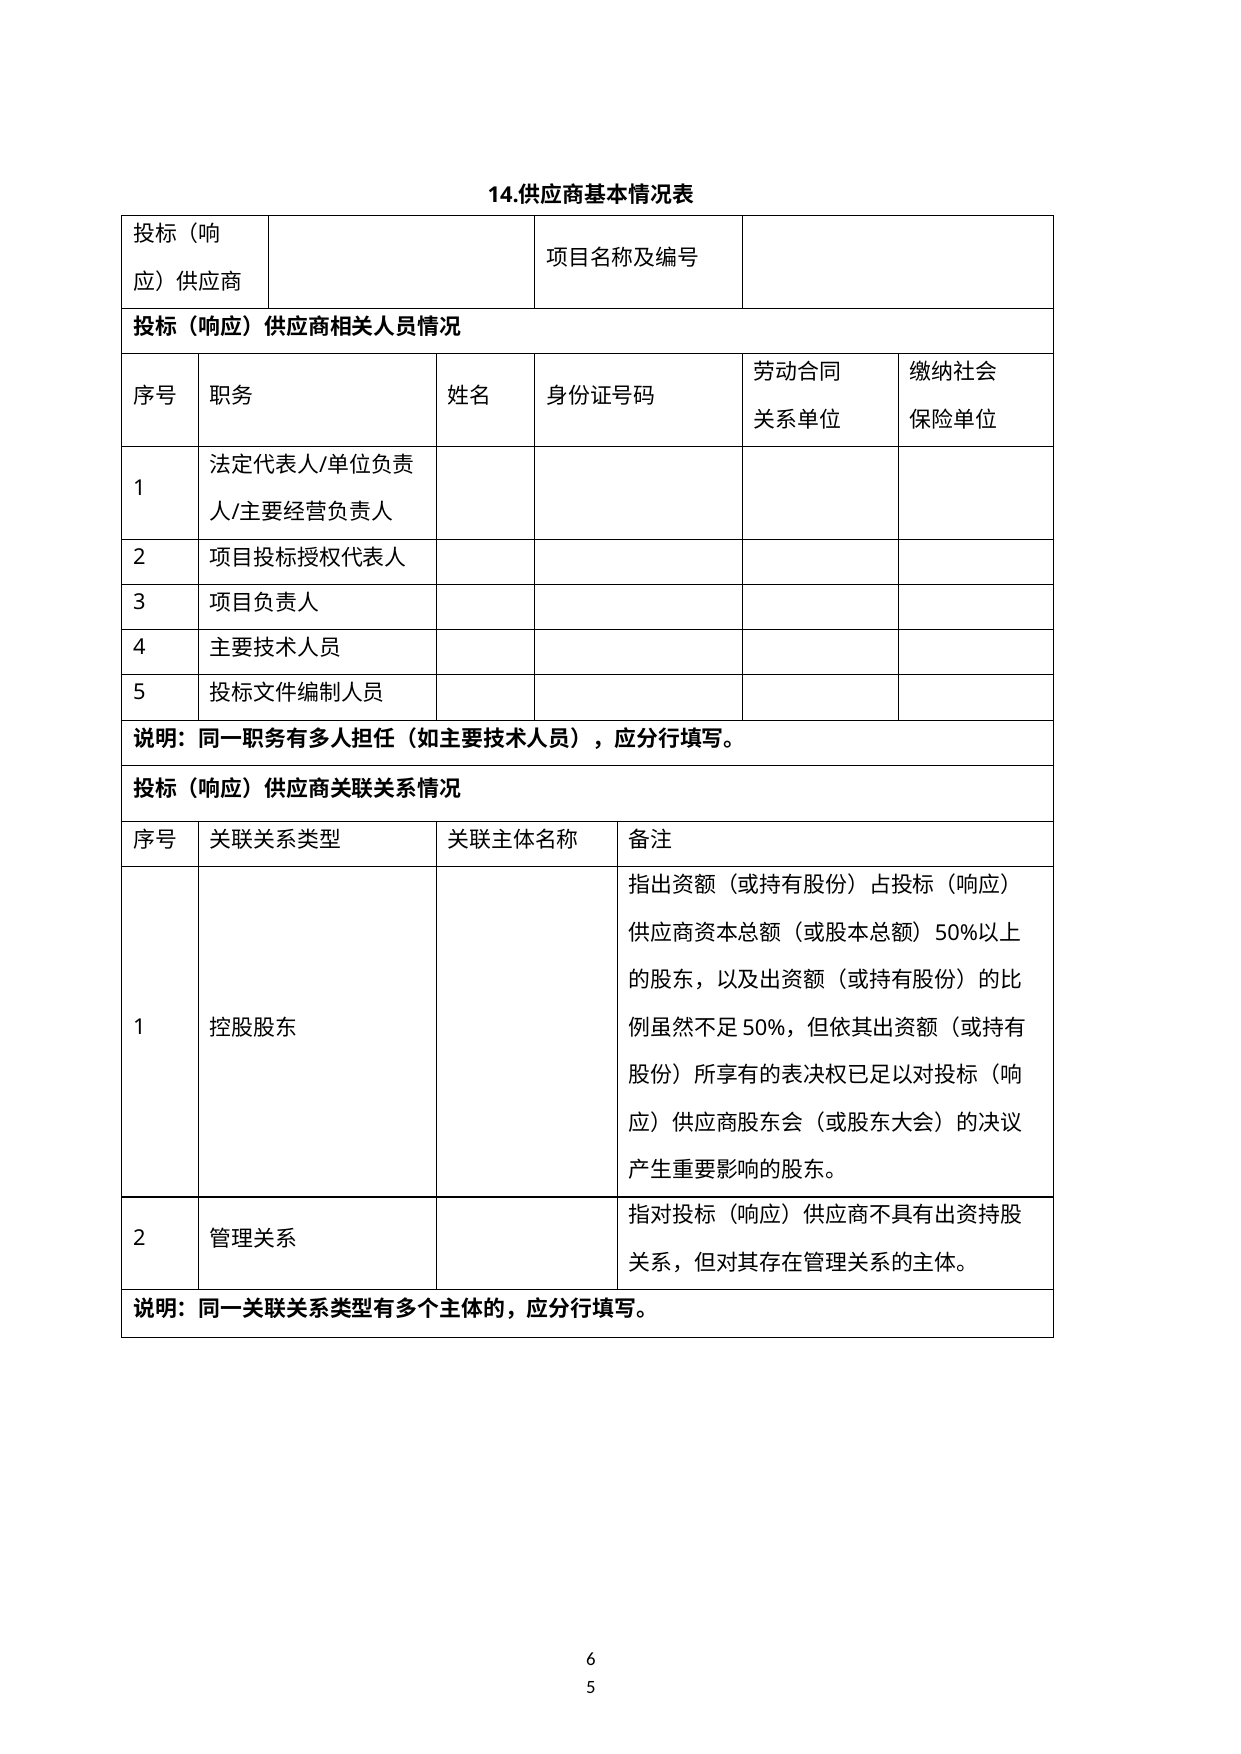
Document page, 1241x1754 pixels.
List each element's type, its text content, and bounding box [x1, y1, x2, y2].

table_cell [535, 585, 742, 629]
table_cell 劳动合同 关系单位 [743, 354, 898, 446]
table_header 投标（响应）供应商 [122, 216, 268, 308]
table_cell [743, 630, 898, 674]
table_cell [535, 540, 742, 584]
table_cell 指对投标（响应）供应商不具有出资持股关系，但对其存在管理关系的主体。 [618, 1198, 1053, 1289]
table_cell [535, 630, 742, 674]
table_cell [899, 675, 1053, 719]
table_cell 1 [122, 447, 198, 539]
table_cell [743, 675, 898, 719]
table_cell 法定代表人/单位负责人/主要经营负责人 [199, 447, 436, 539]
table_cell 姓名 [437, 354, 534, 446]
table_cell 1 [122, 867, 198, 1196]
table_cell 3 [122, 585, 198, 629]
table_cell [899, 540, 1053, 584]
table_cell 说明：同一职务有多人担任（如主要技术人员），应分行填写。 [122, 721, 1053, 765]
table_cell 4 [122, 630, 198, 674]
table_cell 说明：同一关联关系类型有多个主体的，应分行填写。 [122, 1290, 1053, 1337]
table_cell [899, 630, 1053, 674]
table_cell [743, 447, 898, 539]
table_cell 指出资额（或持有股份）占投标（响应）供应商资本总额（或股本总额）50%以上的股东，以及出资额（或持有股份）的比例虽然不足50%，但依其出资额（或持有股份）所享有的表决权已足以对投标（响应）供应商股东会（或股东大会）的决议产生重要影响的股东。 [618, 867, 1053, 1196]
table_cell 序号 [122, 822, 198, 866]
table_cell 管理关系 [199, 1198, 436, 1289]
table_cell [743, 540, 898, 584]
table_cell [437, 540, 534, 584]
table_cell [437, 585, 534, 629]
table_cell 投标文件编制人员 [199, 675, 436, 719]
table_header 项目名称及编号 [535, 216, 742, 308]
table_cell 关联关系类型 [199, 822, 436, 866]
table_header [269, 216, 534, 308]
table_cell 投标（响应）供应商相关人员情况 [122, 309, 1053, 353]
table_cell 备注 [618, 822, 1053, 866]
table_cell [535, 447, 742, 539]
table_cell 2 [122, 1198, 198, 1289]
table_cell 序号 [122, 354, 198, 446]
table_cell 主要技术人员 [199, 630, 436, 674]
table_cell 项目投标授权代表人 [199, 540, 436, 584]
table_cell 投标（响应）供应商关联关系情况 [122, 766, 1053, 821]
table_cell 关联主体名称 [437, 822, 617, 866]
table_cell 身份证号码 [535, 354, 742, 446]
table_cell [437, 630, 534, 674]
table_cell 控股股东 [199, 867, 436, 1196]
table_cell 职务 [199, 354, 436, 446]
table_cell 项目负责人 [199, 585, 436, 629]
table_cell 缴纳社会 保险单位 [899, 354, 1053, 446]
table_cell [437, 447, 534, 539]
table_cell 5 [122, 675, 198, 719]
table_cell [437, 1198, 617, 1289]
table_cell [899, 585, 1053, 629]
table_cell [535, 675, 742, 719]
table_cell 2 [122, 540, 198, 584]
table_cell [743, 585, 898, 629]
table_cell [437, 867, 617, 1196]
table_cell [899, 447, 1053, 539]
table_cell [437, 675, 534, 719]
subtitle 14.供应商基本情况表 [133, 177, 1048, 209]
table_header [743, 216, 1053, 308]
